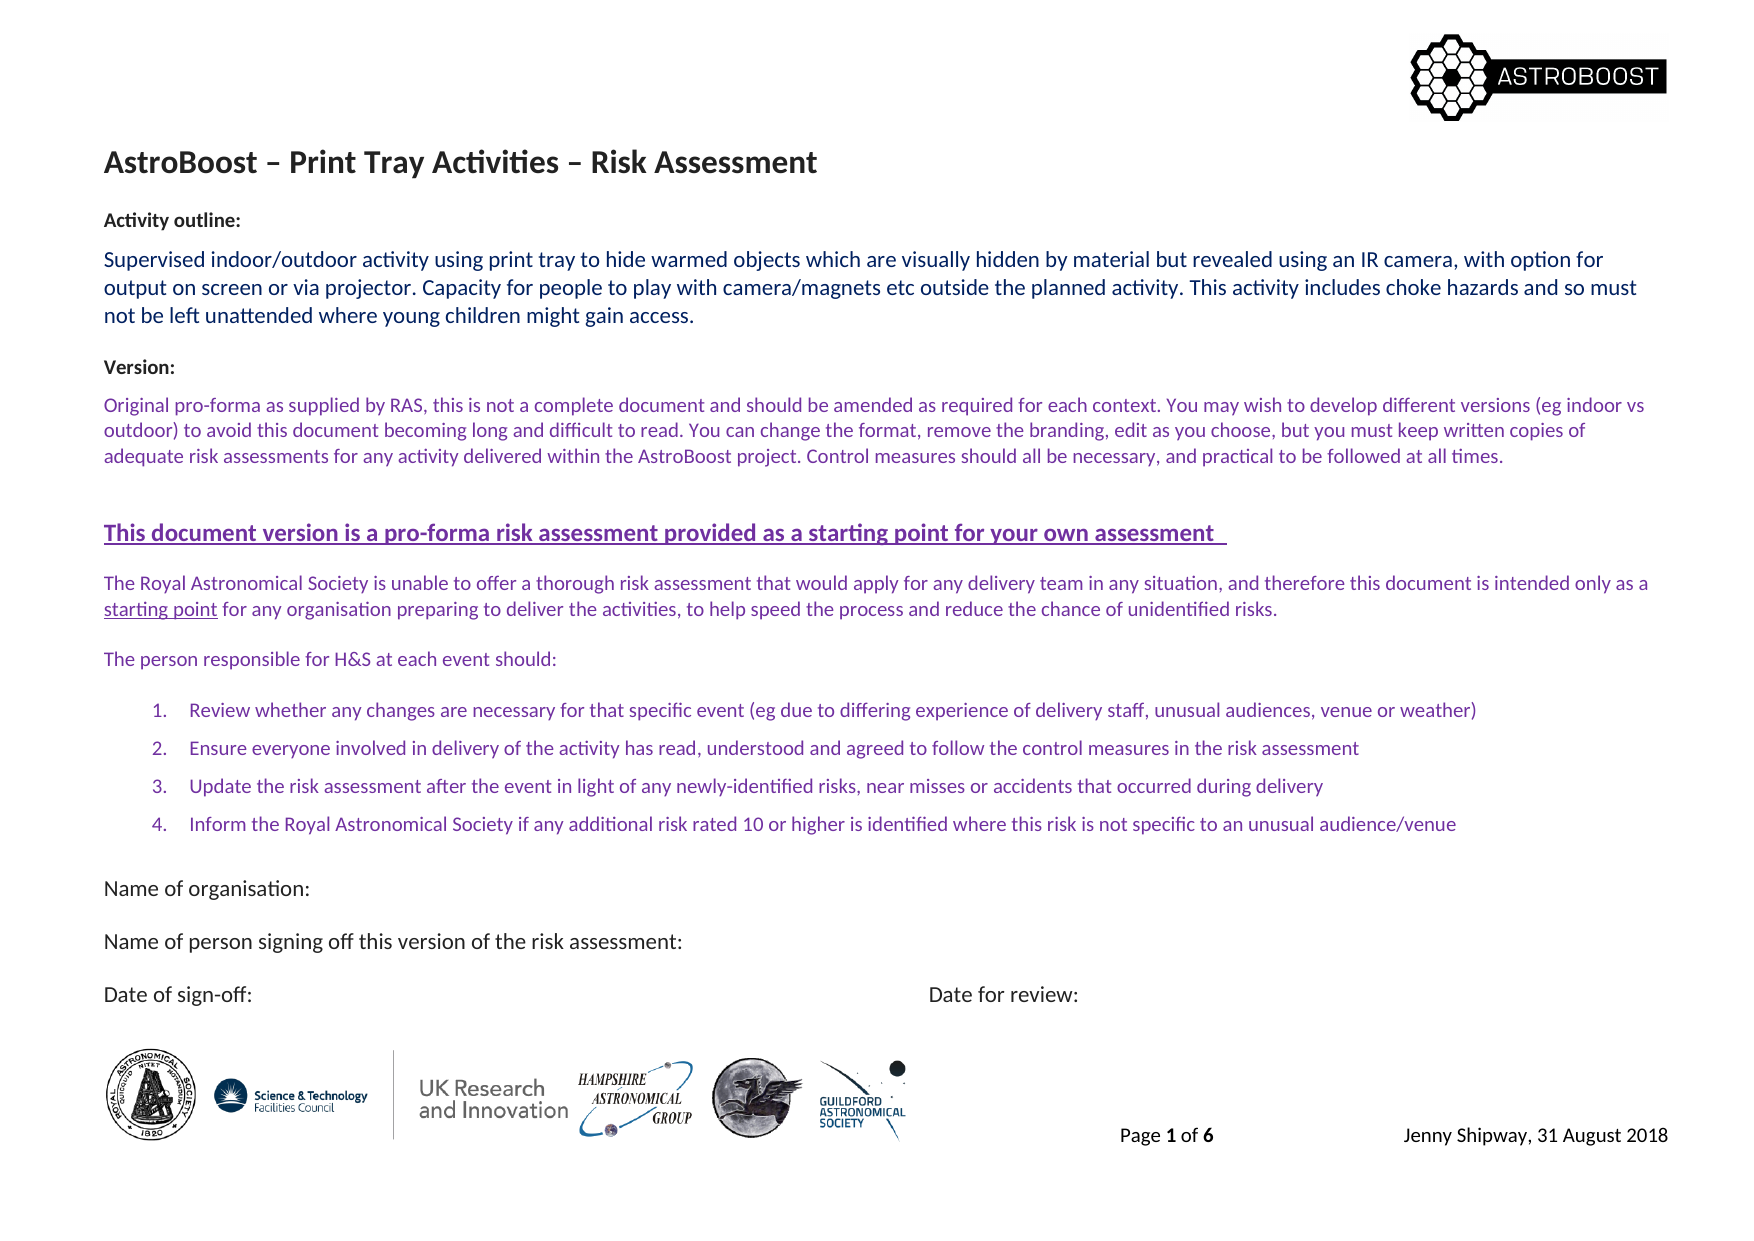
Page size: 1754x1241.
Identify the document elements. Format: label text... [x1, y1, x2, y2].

text This document version is a pro-forma risk assessment provided as a starting point for your own assessment [103, 517, 1668, 547]
picture [1408, 33, 1669, 122]
list Update the risk assessment after the event in light of any newly-identified risks, near misses or accidents that occurred during delivery [152, 773, 1668, 799]
text Date of sign-off: Date for review: [103, 980, 1668, 1008]
text Version: [103, 354, 1668, 380]
list Review whether any changes are necessary for that specific event (eg due to differing experience of delivery staff, unusual audiences, venue or weather) [152, 697, 1668, 723]
text Name of person signing off this version of the risk assessment: [103, 927, 1668, 955]
text The Royal Astronomical Society is unable to offer a thorough risk assessment that would apply for any delivery team in any situation, and therefore this document is intended only as a starting point for any organisation preparing to deliver the activities, to help speed the process and reduce the chance of unidentified risks. [103, 570, 1668, 621]
text Name of organisation: [103, 874, 1668, 902]
picture [103, 1047, 924, 1143]
list Inform the Royal Astronomical Society if any additional risk rated 10 or higher is identified where this risk is not specific to an unusual audience/venue [152, 811, 1668, 837]
text The person responsible for H&S at each event should: [103, 647, 1668, 672]
list Ensure everyone involved in delivery of the activity has read, understood and agreed to follow the control measures in the risk assessment [152, 735, 1668, 761]
text Activity outline: [103, 207, 1668, 232]
text Supervised indoor/outdoor activity using print tray to hide warmed objects which are visually hidden by material but revealed using an IR camera, with option for output on screen or via projector. Capacity for people to play with camera/magnets etc outside the planned activity. This activity includes choke hazards and so must not be left unattended where young children might gain access. [103, 245, 1668, 329]
text AstroBoost – Print Tray Activities – Risk Assessment [103, 141, 1668, 182]
text Original pro-forma as supplied by RAS, this is not a complete document and should be amended as required for each context. You may wish to develop different versions (eg indoor vs outdoor) to avoid this document becoming long and difficult to read. You can change the format, remove the branding, edit as you choose, but you must keep written copies of adequate risk assessments for any activity delivered within the AstroBoost project. Control measures should all be necessary, and practical to be followed at all times. [103, 392, 1668, 468]
